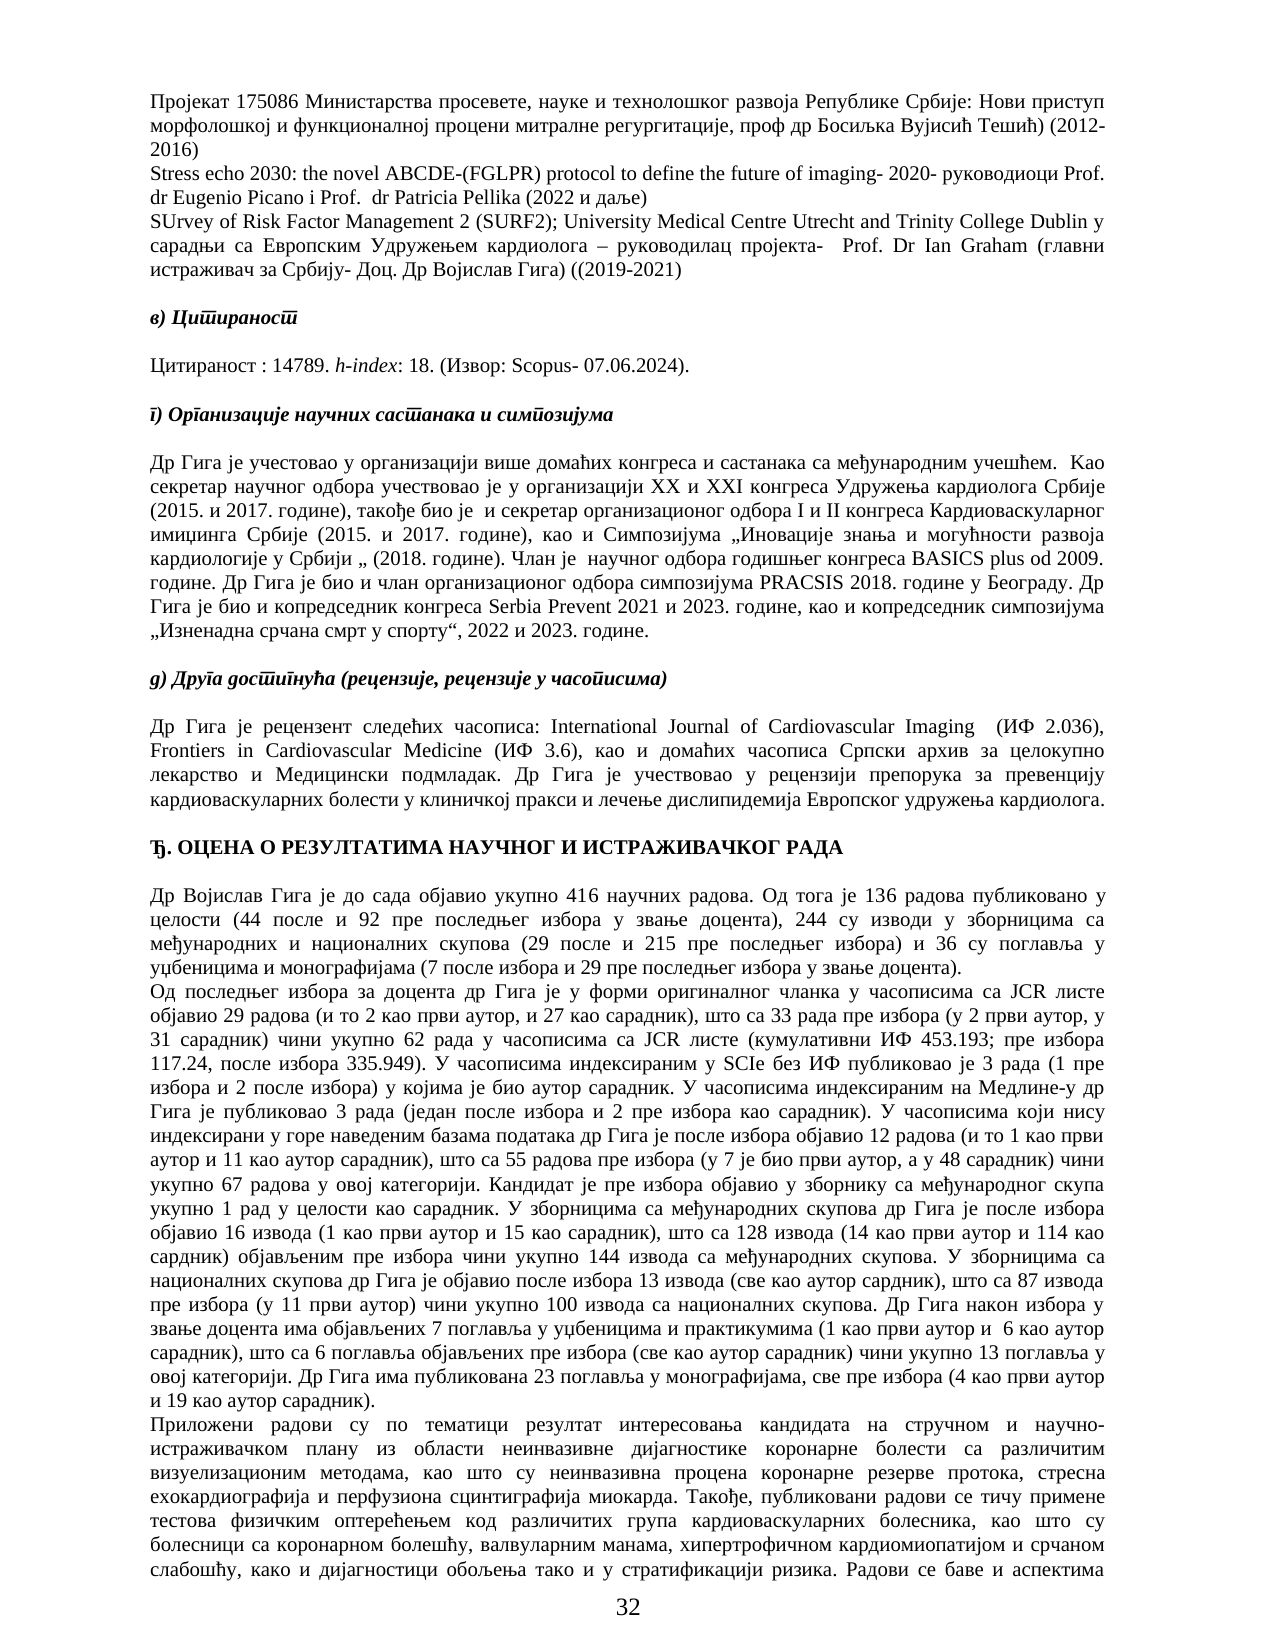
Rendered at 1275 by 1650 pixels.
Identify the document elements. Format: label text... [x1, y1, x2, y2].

text Др Гига је учестовао у организацији више домаћих конгреса и састанака са међународним учешћем. Kао секретар научног одбора учествовао је у организацији XX и XXI конгреса Удружења кардиолога Србије (2015. и 2017. године), такође био је и секретар организационог одбора I и II конгреса Кардиоваскуларног имиџинга Србије (2015. и 2017. године), као и Симпозијума „Иновације знања и могућности развоја кардиологије у Србији „ (2018. године). Члан је научног одбора годишњег конгреса BASICS plus od 2009. године. Др Гига је био и члан организационог одбора симпозијума PRACSIS 2018. године у Београду. Др Гига је био и копредседник конгреса Serbia Prevent 2021 и 2023. године, као и копредседник симпозијума „Изненадна срчана смрт у спорту“, 2022 и 2023. године. [150, 449, 1106, 642]
text Пројекат 175086 Министарства просевете, науке и технолошког развоја Републике Србије: Нови приступ морфолошкој и функционалној процени митралне регургитације, проф др Босиљка Вујисић Тешић) (2012-2016) [150, 89, 1106, 161]
text д) Друга достигнућа (рецензије, рецензије у часописима) [150, 666, 1106, 690]
text Др Војислав Гига је до сада објавио укупно 416 научних радова. Од тога је 136 радова публиковано у целости (44 после и 92 пре последњег избора у звање доцента), 244 су изводи у зборницима са међународних и националних скупова (29 после и 215 пре последњег избора) и 36 су поглавља у уџбеницима и монографијама (7 после избора и 29 пре последњег избора у звање доцента). [150, 883, 1106, 979]
text Од последњег избора за доцента др Гига је у форми оригиналног чланка у часописима са JCR листе објавио 29 радова (и то 2 као први аутор, и 27 као сарадник), што са 33 рада пре избора (у 2 први аутор, у 31 сарадник) чини укупно 62 рада у часописима са JCR листе (кумулативни ИФ 453.193; пре избора 117.24, после избора 335.949). У часописима индексираним у SCIе без ИФ публиковао је 3 рада (1 пре избора и 2 после избора) у којима је био аутор сарадник. У часописима индексираним на Медлине-у др Гига је публиковао 3 рада (један после избора и 2 пре избора као сарадник). У часописима који нису индексирани у горе наведеним базама података др Гига је после избора објавио 12 радова (и то 1 као први аутор и 11 као аутор сарадник), што са 55 радова пре избора (у 7 је био први аутор, а у 48 сарадник) чини укупно 67 радова у овој категорији. Кандидат је пре избора објавио у зборнику са међународног скупа укупно 1 рад у целости као сарадник. У зборницима са међународних скупова др Гига је после избора објавио 16 извода (1 као први аутор и 15 као сарадник), што са 128 извода (14 као први аутор и 114 као сардник) објављеним пре избора чини укупно 144 извода са међународних скупова. У зборницима са националних скупова др Гига је објавио после избора 13 извода (све као аутор сардник), што са 87 извода пре избора (у 11 први аутор) чини укупно 100 извода са националних скупова. Др Гига након избора у звање доцента има објављених 7 поглавља у уџбеницима и практикумима (1 као први аутор и 6 као аутор сарадник), што са 6 поглавља објављених пре избора (све као аутор сарадник) чини укупно 13 поглавља у овој категорији. Др Гига има публикована 23 поглавља у монографијама, све пре избора (4 као први аутор и 19 као аутор сарадник). [150, 979, 1106, 1412]
text г) Организације научних састанака и симпозијума [150, 401, 1106, 426]
text Цитираност : 14789. h-index: 18. (Извор: Scopus- 07.06.2024). [150, 353, 1106, 377]
text SUrvey of Risk Factor Management 2 (SURF2); University Medical Centre Utrecht and Trinity College Dublin у сарадњи са Европским Удружењем кардиолога – руководилац пројекта- Prof. Dr Ian Graham (главни истраживач за Србију- Доц. Др Војислав Гига) ((2019-2021) [150, 209, 1106, 281]
text в) Цитираност [150, 305, 1106, 329]
text Stress echo 2030: the novel ABCDE-(FGLPR) protocol to define the future of imaging- 2020- руководиоци Prof. dr Eugenio Picano i Prof. dr Patricia Pellika (2022 и даље) [150, 161, 1106, 209]
list Ђ. ОЦЕНА О РЕЗУЛТАТИМА НАУЧНОГ И ИСТРАЖИВАЧКОГ РАДА [150, 834, 1106, 859]
text Др Гига је рецензент следећих часописа: International Journal of Cardiovascular Imaging (ИФ 2.036), Frontiers in Cardiovascular Medicine (ИФ 3.6), као и домаћих часописа Српски архив за целокупно лекарство и Медицински подмладак. Др Гига је учествовао у рецензији препорука за превенцију кардиоваскуларних болести у клиничкој пракси и лечење дислипидемија Европског удружења кардиолога. [150, 714, 1106, 811]
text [150, 1412, 1106, 1581]
